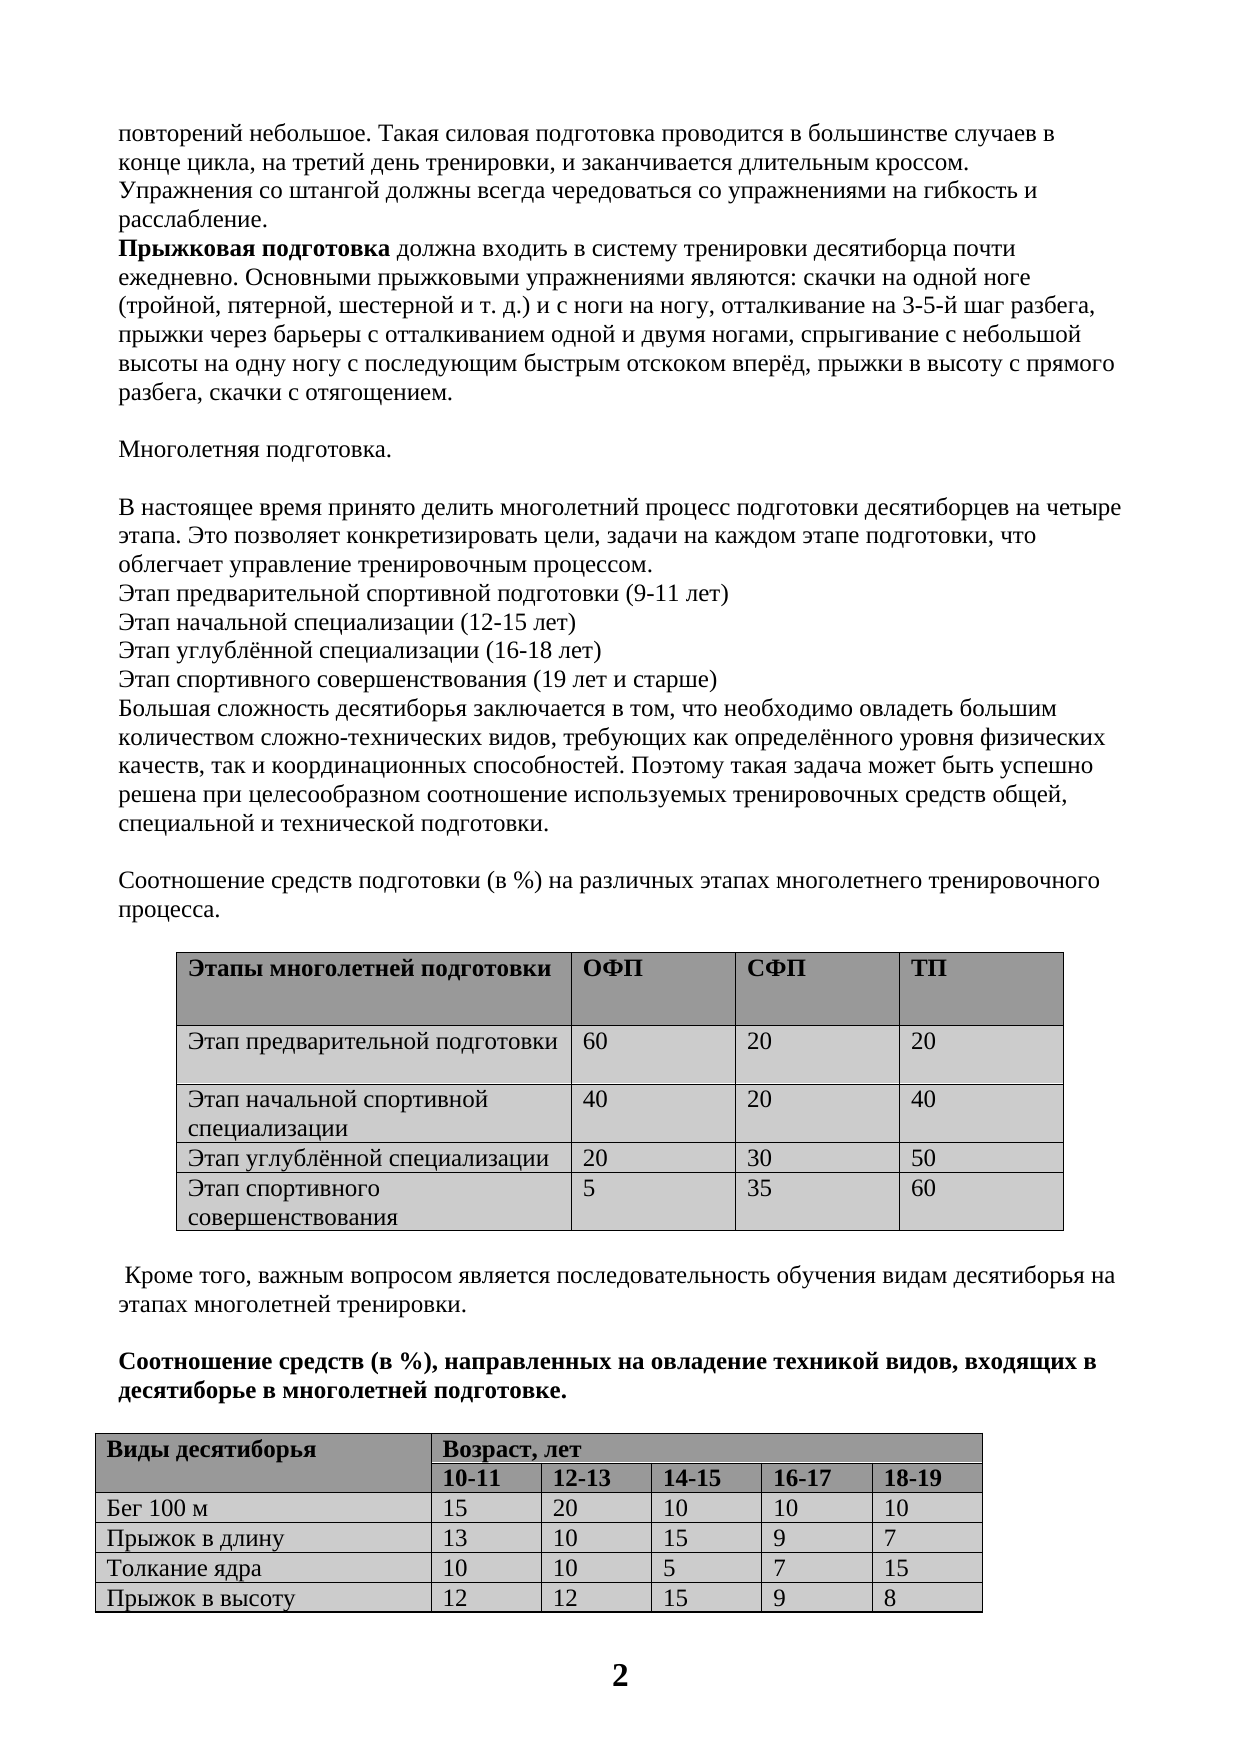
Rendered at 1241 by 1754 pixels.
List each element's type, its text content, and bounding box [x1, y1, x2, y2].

table_header ОФП [572, 953, 735, 1025]
table_cell 35 [736, 1173, 899, 1230]
table_cell Прыжок в высоту [96, 1583, 431, 1611]
table_cell 20 [736, 1085, 899, 1142]
table_cell 20 [572, 1143, 735, 1172]
table_cell 5 [652, 1553, 761, 1582]
text Большая сложность десятиборья заключается в том, что необходимо овладеть большим количеством сложно-технических видов, требующих как определённого уровня физических качеств, так и координационных способностей. Поэтому такая задача может быть успешно решена при целесообразном соотношение используемых тренировочных средств общей, специальной и технической подготовки. [118, 693, 1122, 837]
table_cell Этап начальной спортивной специализации [177, 1085, 571, 1142]
table_cell 9 [762, 1523, 872, 1552]
table_cell 20 [736, 1026, 899, 1083]
text Этап спортивного совершенствования (19 лет и старше) [118, 664, 1122, 693]
text Соотношение средств (в %), направленных на овладение техникой видов, входящих в десятиборье в многолетней подготовке. [118, 1346, 1122, 1404]
table_cell 10 [652, 1493, 761, 1522]
table_cell 60 [572, 1026, 735, 1083]
table_cell 12-13 [542, 1464, 651, 1492]
table_cell Бег 100 м [96, 1493, 431, 1522]
table_header ТП [900, 953, 1063, 1025]
text Упражнения со штангой должны всегда чередоваться со упражнениями на гибкость и расслабление. [118, 176, 1122, 233]
table_cell 20 [542, 1493, 651, 1522]
table_cell 40 [572, 1085, 735, 1142]
table_cell 18-19 [873, 1464, 982, 1492]
table_cell 12 [432, 1583, 541, 1611]
table_cell 10 [542, 1523, 651, 1552]
table_cell 5 [572, 1173, 735, 1230]
table_cell 10 [432, 1553, 541, 1582]
text В настоящее время принято делить многолетний процесс подготовки десятиборцев на четыре этапа. Это позволяет конкретизировать цели, задачи на каждом этапе подготовки, что облегчает управление тренировочным процессом. [118, 492, 1122, 578]
table_cell 15 [432, 1493, 541, 1522]
table_cell 13 [432, 1523, 541, 1552]
table_cell 7 [873, 1523, 982, 1552]
table_cell Этап спортивного совершенствования [177, 1173, 571, 1230]
text Соотношение средств подготовки (в %) на различных этапах многолетнего тренировочного процесса. [118, 866, 1122, 923]
table_header Этапы многолетней подготовки [177, 953, 571, 1025]
table_cell 8 [873, 1583, 982, 1611]
text Этап предварительной спортивной подготовки (9-11 лет) [118, 578, 1122, 607]
table_cell 20 [900, 1026, 1063, 1083]
table_cell Прыжок в длину [96, 1523, 431, 1552]
table_header Возраст, лет [432, 1434, 982, 1462]
text Кроме того, важным вопросом является последовательность обучения видам десятиборья на этапах многолетней тренировки. [118, 1260, 1122, 1318]
table_cell 16-17 [762, 1464, 872, 1492]
table_cell 10 [762, 1493, 872, 1522]
text Многолетняя подготовка. [118, 434, 1122, 463]
table_cell 50 [900, 1143, 1063, 1172]
text Прыжковая подготовка должна входить в систему тренировки десятиборца почти ежедневно. Основными прыжковыми упражнениями являются: скачки на одной ноге (тройной, пятерной, шестерной и т. д.) и с ноги на ногу, отталкивание на 3-5-й шаг разбега, прыжки через барьеры с отталкиванием одной и двумя ногами, спрыгивание с небольшой высоты на одну ногу с последующим быстрым отскоком вперёд, прыжки в высоту с прямого разбега, скачки с отягощением. [118, 233, 1122, 406]
table_cell 9 [762, 1583, 872, 1611]
table_header Виды десятиборья [96, 1434, 431, 1492]
table_cell 15 [652, 1523, 761, 1552]
table_cell 10 [873, 1493, 982, 1522]
table_cell 12 [542, 1583, 651, 1611]
table_header СФП [736, 953, 899, 1025]
table_cell 7 [762, 1553, 872, 1582]
table_cell 10 [542, 1553, 651, 1582]
table_cell Толкание ядра [96, 1553, 431, 1582]
table_cell 30 [736, 1143, 899, 1172]
table_cell 14-15 [652, 1464, 761, 1492]
text Этап углублённой специализации (16-18 лет) [118, 636, 1122, 664]
table_cell 40 [900, 1085, 1063, 1142]
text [118, 118, 1122, 176]
table_cell Этап предварительной подготовки [177, 1026, 571, 1083]
table_cell 15 [873, 1553, 982, 1582]
table_cell 10-11 [432, 1464, 541, 1492]
table_cell 60 [900, 1173, 1063, 1230]
table_cell Этап углублённой специализации [177, 1143, 571, 1172]
text Этап начальной специализации (12-15 лет) [118, 607, 1122, 636]
table_cell 15 [652, 1583, 761, 1611]
